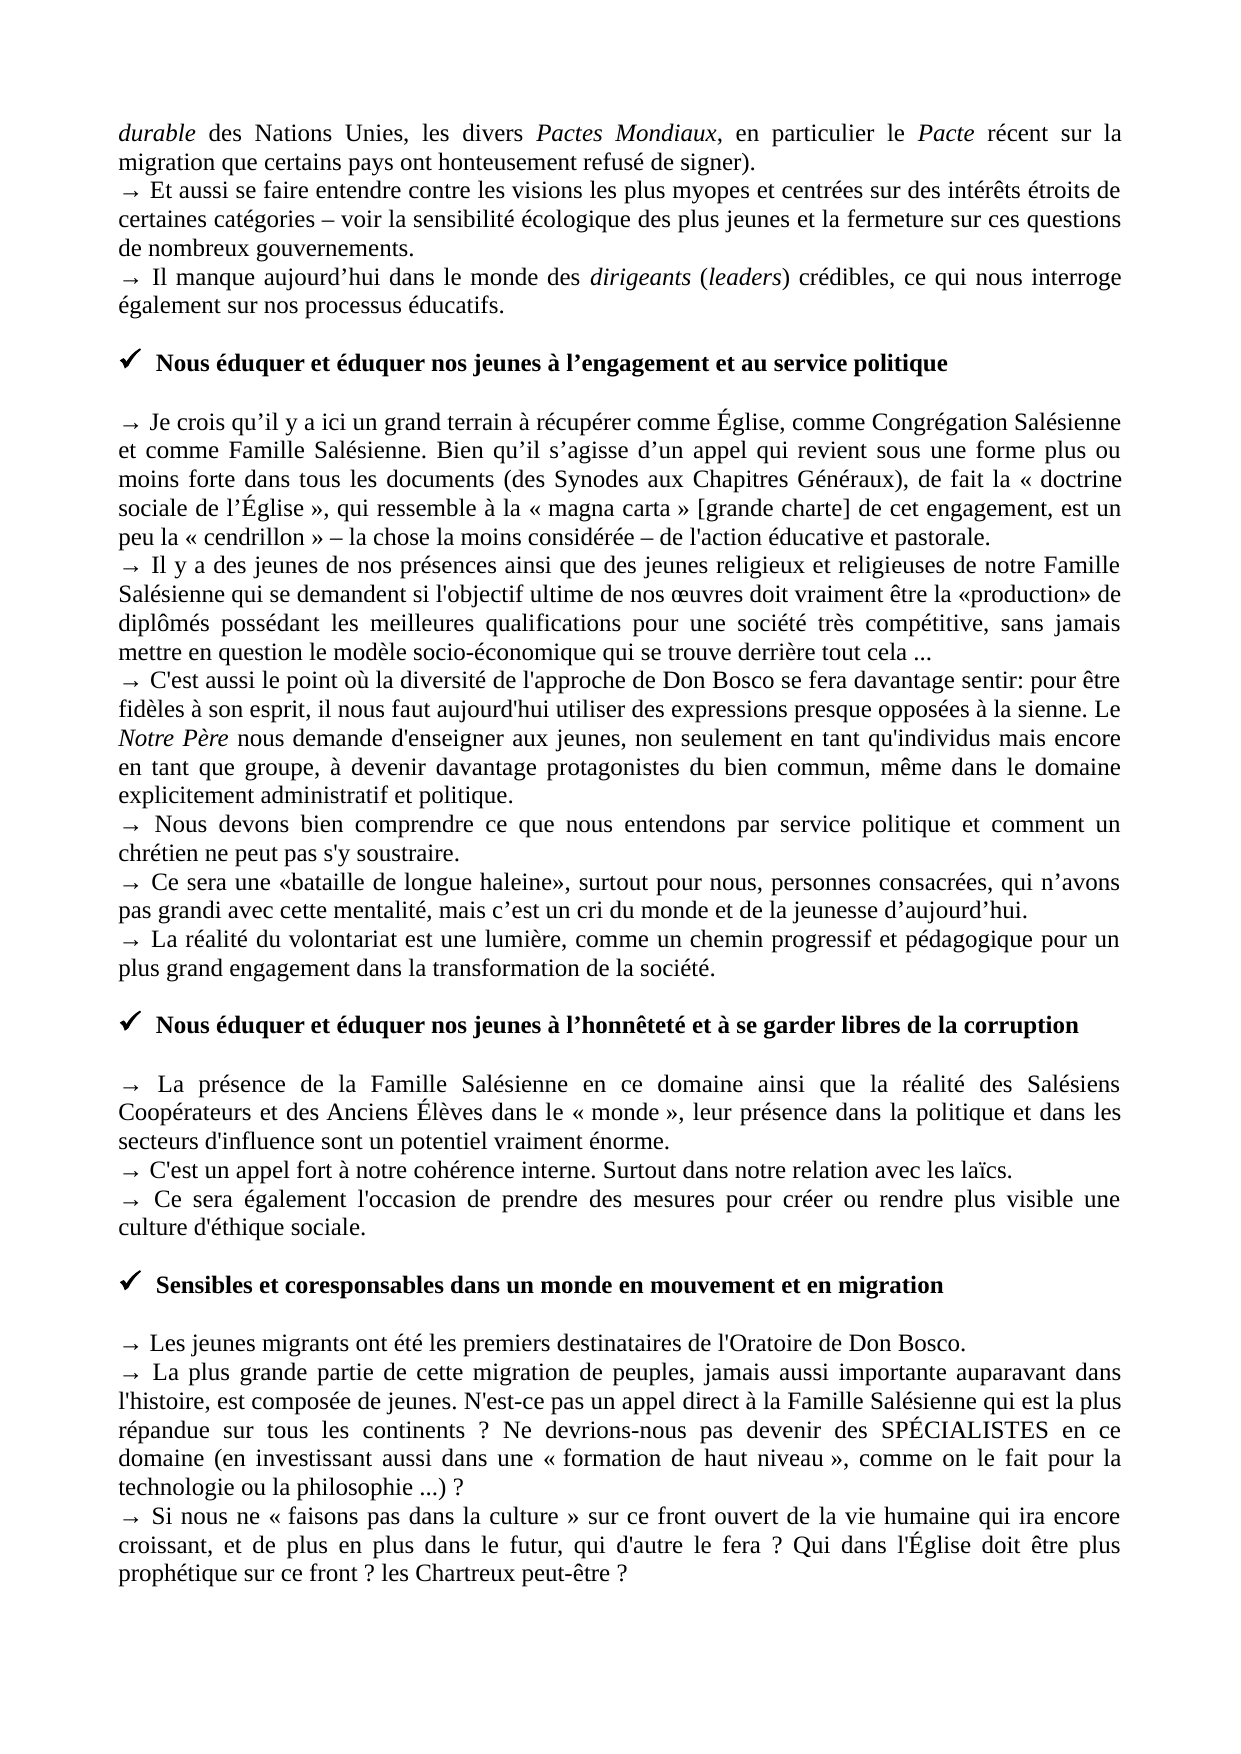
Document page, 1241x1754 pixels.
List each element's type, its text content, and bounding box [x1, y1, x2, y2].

text → La réalité du volontariat est une lumière, comme un chemin progressif et pédagogique pour un plus grand engagement dans la transformation de la société. [118, 924, 1122, 982]
text → Ce sera une «bataille de longue haleine», surtout pour nous, personnes consacrées, qui n’avons pas grandi avec cette mentalité, mais c’est un cri du monde et de la jeunesse d’aujourd’hui. [118, 867, 1122, 924]
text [118, 118, 1122, 176]
text → Les jeunes migrants ont été les premiers destinataires de l'Oratoire de Don Bosco. [118, 1328, 1122, 1357]
text → Et aussi se faire entendre contre les visions les plus myopes et centrées sur des intérêts étroits de certaines catégories – voir la sensibilité écologique des plus jeunes et la fermeture sur ces questions de nombreux gouvernements. [118, 176, 1122, 262]
list Nous éduquer et éduquer nos jeunes à l’honnêteté et à se garder libres de la corruption [118, 1010, 1122, 1040]
text → Ce sera également l'occasion de prendre des mesures pour créer ou rendre plus visible une culture d'éthique sociale. [118, 1184, 1122, 1241]
text → La présence de la Famille Salésienne en ce domaine ainsi que la réalité des Salésiens Coopérateurs et des Anciens Élèves dans le « monde », leur présence dans la politique et dans les secteurs d'influence sont un potentiel vraiment énorme. [118, 1069, 1122, 1155]
text → Il y a des jeunes de nos présences ainsi que des jeunes religieux et religieuses de notre Famille Salésienne qui se demandent si l'objectif ultime de nos œuvres doit vraiment être la «production» de diplômés possédant les meilleures qualifications pour une société très compétitive, sans jamais mettre en question le modèle socio-économique qui se trouve derrière tout cela ... [118, 550, 1122, 665]
text → Il manque aujourd’hui dans le monde des dirigeants (leaders) crédibles, ce qui nous interroge également sur nos processus éducatifs. [118, 262, 1122, 319]
text → Si nous ne « faisons pas dans la culture » sur ce front ouvert de la vie humaine qui ira encore croissant, et de plus en plus dans le futur, qui d'autre le fera ? Qui dans l'Église doit être plus prophétique sur ce front ? les Chartreux peut-être ? [118, 1501, 1122, 1587]
text → Je crois qu’il y a ici un grand terrain à récupérer comme Église, comme Congrégation Salésienne et comme Famille Salésienne. Bien qu’il s’agisse d’un appel qui revient sous une forme plus ou moins forte dans tous les documents (des Synodes aux Chapitres Généraux), de fait la « doctrine sociale de l’Église », qui ressemble à la « magna carta » [grande charte] de cet engagement, est un peu la « cendrillon » – la chose la moins considérée – de l'action éducative et pastorale. [118, 407, 1122, 550]
text → Nous devons bien comprendre ce que nous entendons par service politique et comment un chrétien ne peut pas s'y soustraire. [118, 809, 1122, 867]
text → La plus grande partie de cette migration de peuples, jamais aussi importante auparavant dans l'histoire, est composée de jeunes. N'est-ce pas un appel direct à la Famille Salésienne qui est la plus répandue sur tous les continents ? Ne devrions-nous pas devenir des SPÉCIALISTES en ce domaine (en investissant aussi dans une « formation de haut niveau », comme on le fait pour la technologie ou la philosophie ...) ? [118, 1357, 1122, 1501]
text → C'est un appel fort à notre cohérence interne. Surtout dans notre relation avec les laïcs. [118, 1155, 1122, 1184]
text → C'est aussi le point où la diversité de l'approche de Don Bosco se fera davantage sentir: pour être fidèles à son esprit, il nous faut aujourd'hui utiliser des expressions presque opposées à la sienne. Le Notre Père nous demande d'enseigner aux jeunes, non seulement en tant qu'individus mais encore en tant que groupe, à devenir davantage protagonistes du bien commun, même dans le domaine explicitement administratif et politique. [118, 665, 1122, 809]
list Sensibles et coresponsables dans un monde en mouvement et en migration [118, 1270, 1122, 1300]
list Nous éduquer et éduquer nos jeunes à l’engagement et au service politique [118, 348, 1122, 378]
